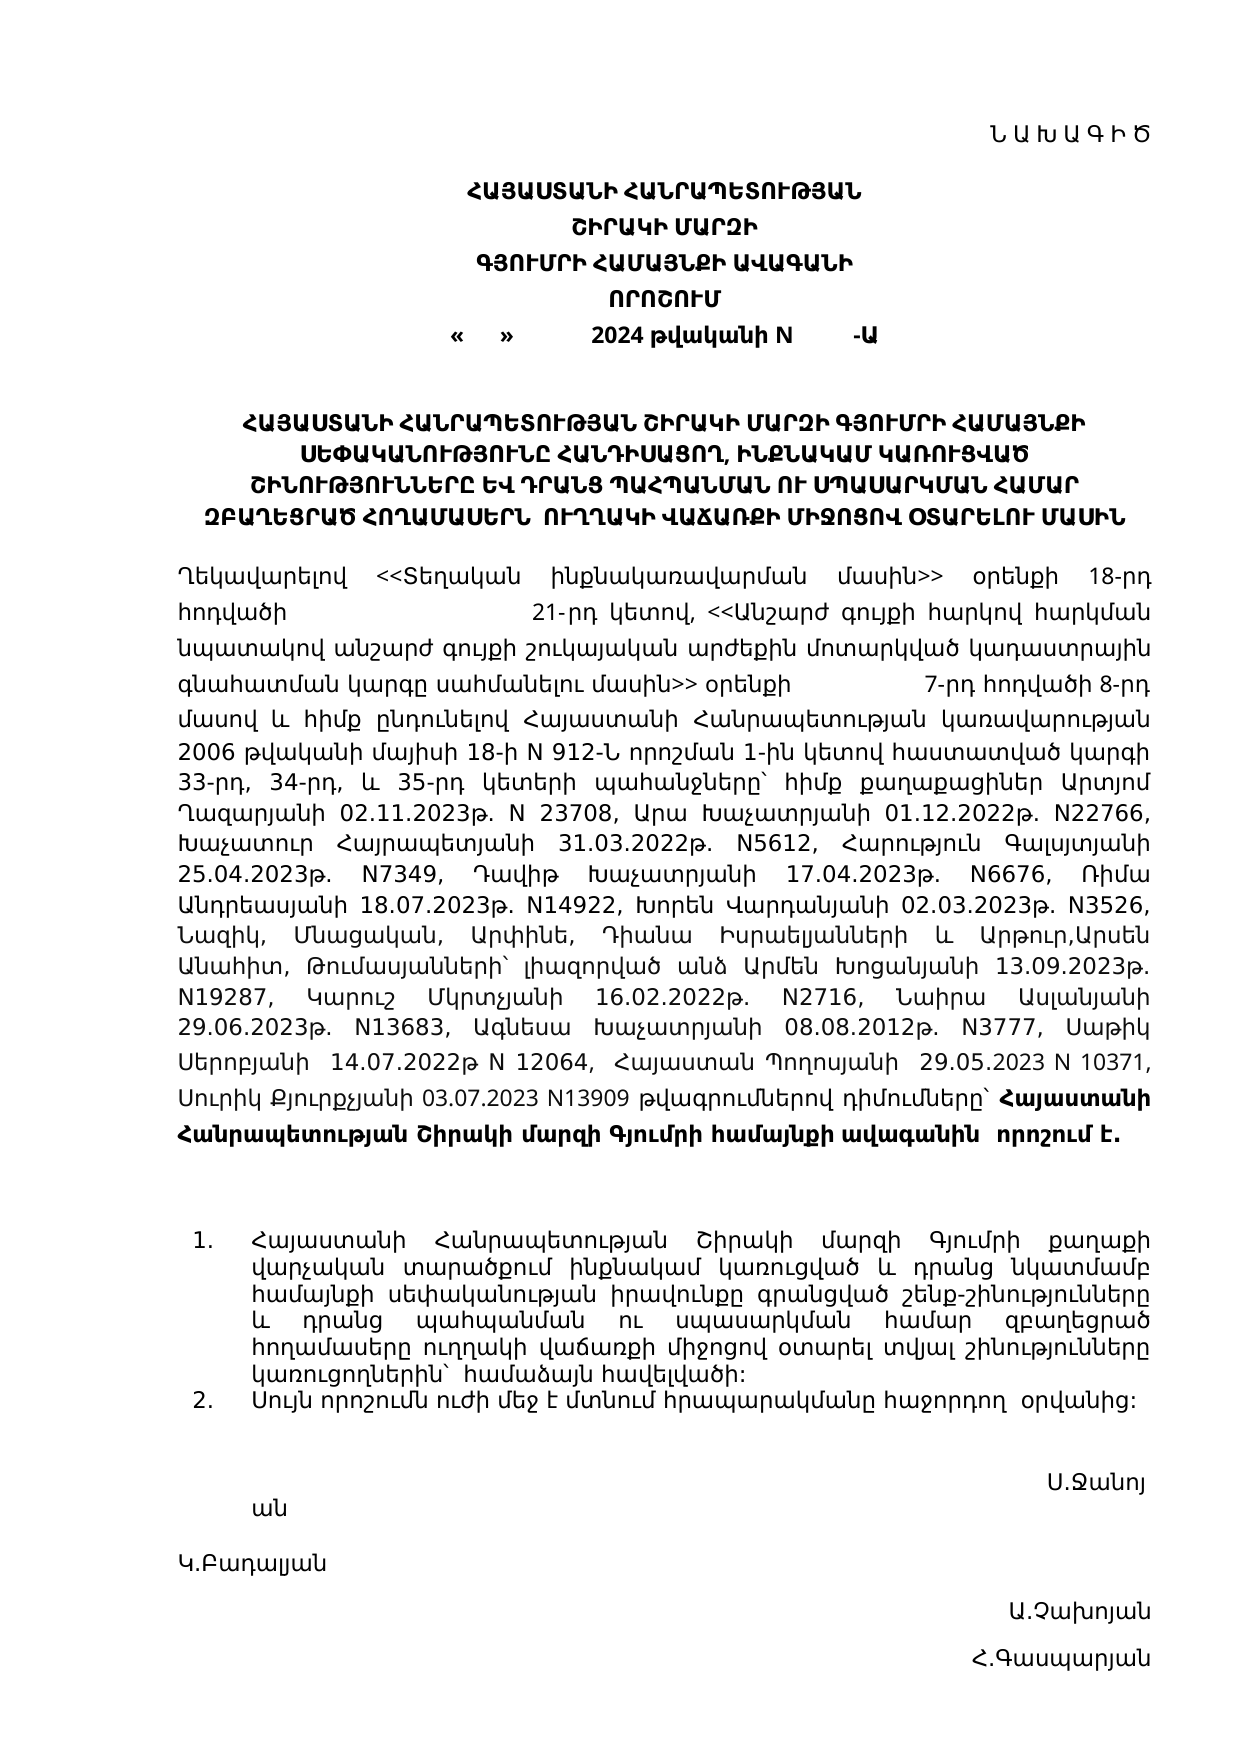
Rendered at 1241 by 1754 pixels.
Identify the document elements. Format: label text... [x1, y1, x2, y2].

text ՈՐՈՇՈՒՄ [177, 283, 1152, 314]
text Ա.Չախոյան [177, 1598, 1152, 1624]
text ԳՅՈՒՄՐԻ ՀԱՄԱՅՆՔԻ ԱՎԱԳԱՆԻ [177, 247, 1152, 278]
text ՇԻՆՈՒԹՅՈՒՆՆԵՐԸ ԵՎ ԴՐԱՆՑ ՊԱՀՊԱՆՄԱՆ ՈՒ ՍՊԱՍԱՐԿՄԱՆ ՀԱՄԱՐ ԶԲԱՂԵՑՐԱԾ ՀՈՂԱՄԱՍԵՐՆ ՈՒՂՂԱԿԻ ՎԱՃԱՌՔԻ ՄԻՋՈՑՈՎ ՕՏԱՐԵԼՈՒ ՄԱՍԻՆ [177, 469, 1152, 532]
text ՀԱՅԱՍՏԱՆԻ ՀԱՆՐԱՊԵՏՈՒԹՅԱՆ ՇԻՐԱԿԻ ՄԱՐԶԻ ԳՅՈՒՄՐԻ ՀԱՄԱՅՆՔԻ ՍԵՓԱԿԱՆՈՒԹՅՈՒՆԸ ՀԱՆԴԻՍԱՑՈՂ, ԻՆՔՆԱԿԱՄ ԿԱՌՈՒՑՎԱԾ [177, 407, 1152, 469]
text Ն Ա Խ Ա Գ Ի Ծ [177, 118, 1152, 149]
list Սույն որոշումն ուժի մեջ է մտնում հրապարակմանը հաջորդող օրվանից: [192, 1388, 1152, 1414]
text ՀԱՅԱՍՏԱՆԻ ՀԱՆՐԱՊԵՏՈՒԹՅԱՆ [177, 175, 1152, 206]
text Ղեկավարելով <<Տեղական ինքնակառավարման մասին>> օրենքի 18-րդ հոդվածի 21-րդ կետով, <<Անշարժ գույքի հարկով հարկման նպատակով անշարժ գույքի շուկայական արժեքին մոտարկված կադաստրային գնահատման կարգը սահմանելու մասին>> oրենքի 7-րդ հոդվածի 8-րդ մասով և հիմք ընդունելով Հայաստանի Հանրապետության կառավարության 2006 թվականի մայիսի 18-ի N 912-Ն որոշման 1-ին կետով հաստատված կարգի 33-րդ, 34-րդ, և 35-րդ կետերի պահանջները՝ հիմք քաղաքացիներ Արտյոմ Ղազարյանի 02.11.2023թ. N 23708, Արա Խաչատրյանի 01.12.2022թ. N22766, Խաչատուր Հայրապետյանի 31.03.2022թ. N5612, Հարություն Գալսյտյանի 25.04.2023թ. N7349, Դավիթ Խաչատրյանի 17.04.2023թ. N6676, Ռիմա Անդրեասյանի 18.07.2023թ. N14922, Խորեն Վարդանյանի 02.03.2023թ. N3526, Նազիկ, Մնացական, Արփինե, Դիանա Իսրաելյանների և Արթուր,Արսեն Անահիտ, Թումասյանների՝ լիազորված անձ Արմեն Խոցանյանի 13.09.2023թ. N19287, Կարուշ Մկրտչյանի 16.02.2022թ. N2716, Նաիրա Ասլանյանի 29.06.2023թ. N13683, Ագնեսա Խաչատրյանի 08.08.2012թ. N3777, Սաթիկ Սերոբյանի 14.07.2022թ N 12064, Հայաստան Պողոսյանի 29.05.2023 N 10371, Սուրիկ Քյուրքչյանի 03.07.2023 N13909 թվագրումներով դիմումները՝ Հայաստանի Հանրապետության Շիրակի մարզի Գյումրի համայնքի ավագանին որոշում է. [177, 560, 1152, 1149]
text Կ.Բադալյան [177, 1522, 1152, 1577]
list Հայաստանի Հանրապետության Շիրակի մարզի Գյումրի քաղաքի վարչական տարածքում ինքնակամ կառուցված և դրանց նկատմամբ համայնքի սեփականության իրավունքը գրանցված շենք-շինությունները և դրանց պահպանման ու սպասարկման համար զբաղեցրած հողամասերը ուղղակի վաճառքի միջոցով օտարել տվյալ շինությունները կառուցողներին՝ համաձայն հավելվածի: [192, 1228, 1152, 1388]
text Հ.Գասպարյան [177, 1645, 1152, 1672]
list Ս.Ջանոյան [251, 1469, 1152, 1522]
text ՇԻՐԱԿԻ ՄԱՐԶԻ [177, 211, 1152, 242]
text « » 2024 թվականի N -Ա [177, 319, 1152, 350]
